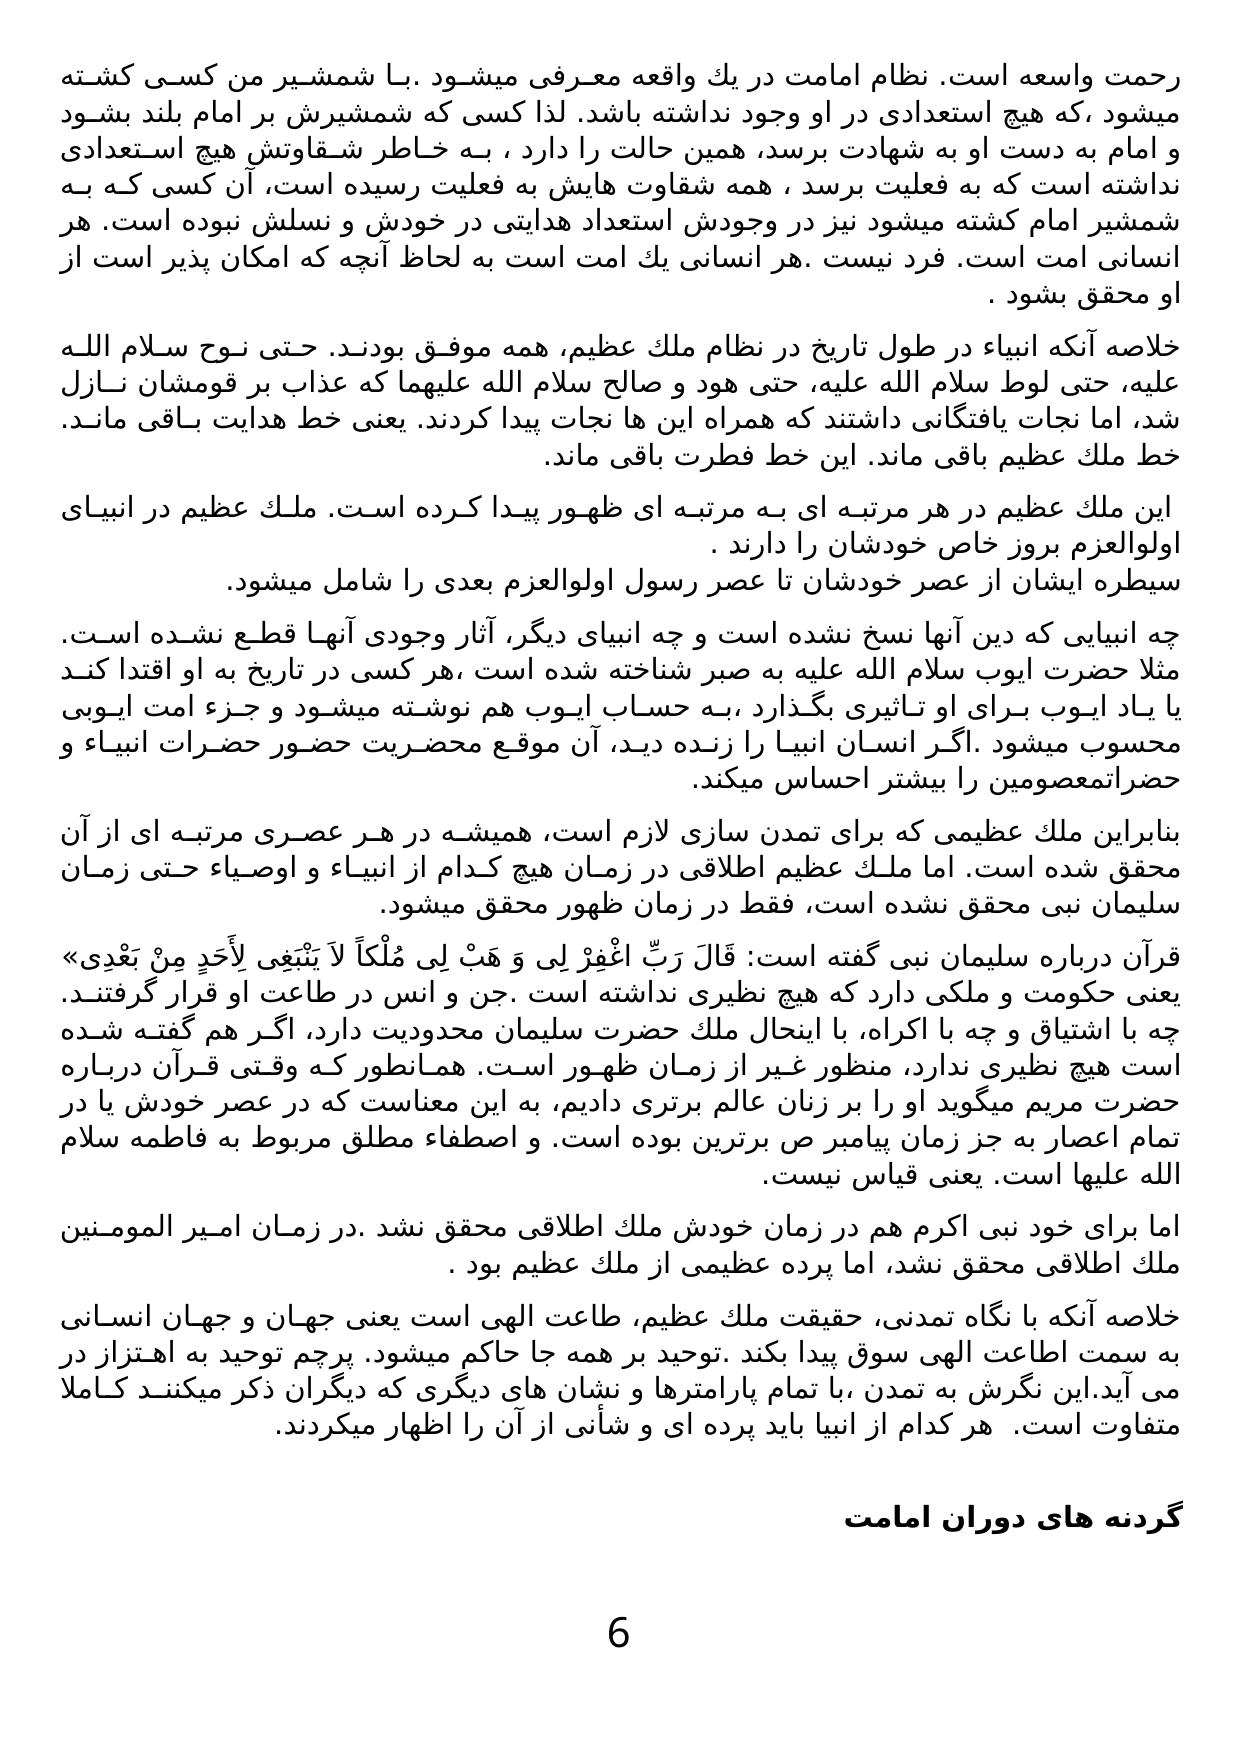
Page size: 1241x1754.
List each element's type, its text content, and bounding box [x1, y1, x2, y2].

text چه انبیایی که دین آنها نسخ نشده است و چه انبیای دیگر، آثار وجودی آنها قطع نشده است. مثلا حضرت ایوب سلام الله علیه به صبر شناخته شده است ،هر کسی در تاریخ به او اقتدا کند یا یاد ایوب برای او تاثیری بگذارد ،به حساب ایوب هم نوشته میشود و جزء امت ایوبی محسوب میشود .اگر انسان انبیا را زنده دید، آن موقع محضریت حضور حضرات انبیاء و حضراتمعصومین را بیشتر احساس میکند. [60, 616, 1182, 795]
text این ملك عظیم در هر مرتبه ای به مرتبه ای ظهور پیدا کرده است. ملك عظیم در انبیای اولوالعزم بروز خاص خودشان را دارند . [60, 491, 1182, 561]
text بنابراین ملك عظیمی که برای تمدن سازی لازم است، همیشه در هر عصری مرتبه ای از آن محقق شده است. اما ملك عظیم اطلاقی در زمان هیچ کدام از انبیاء و اوصیاء حتی زمان سلیمان نبی محقق نشده است، فقط در زمان ظهور محقق میشود. [60, 814, 1182, 921]
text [60, 59, 1182, 310]
text اما برای خود نبی اکرم هم در زمان خودش ملك اطلاقی محقق نشد .در زمان امیر المومنین ملك اطلاقی محقق نشد، اما پرده عظیمی از ملك عظیم بود . [60, 1210, 1182, 1280]
text گردنه های دوران امامت [59, 1501, 1183, 1534]
text سیطره ایشان از عصر خودشان تا عصر رسول اولوالعزم بعدی را شامل میشود. [59, 563, 1183, 597]
text قرآن درباره سلیمان نبی گفته است: قَالَ رَبِّ اغْفِرْ لِِی وَ هَبْ لِِی مُلْکاً لاَ یَنْبَغِِی لِأَحَدٍ مِنْ بَعْدِی» یعنی حکومت و ملکی دارد که هیچ نظیری نداشته است .جن و انس در طاعت او قرار گرفتند. چه با اشتیاق و چه با اکراه، با اینحال ملك حضرت سلیمان محدودیت دارد، اگر هم گفته شده است هیچ نظیری ندارد، منظور غیر از زمان ظهور است. همانطور که وقتی قرآن درباره حضرت مریم میگوید او را بر زنان عالم برتری دادیم، به این معناست که در عصر خودش یا در تمام اعصار به جز زمان پیامبر ص برترین بوده است. و اصطفاء مطلق مربوط به فاطمه سلام الله علیها است. یعنی قیاس نیست. [60, 939, 1182, 1191]
text خلاصه آنکه انبیاء در طول تاریخ در نظام ملك عظیم، همه موفق بودند. حتی نوح سلام الله علیه، حتی لوط سلام الله علیه، حتی هود و صالح سلام الله علیهما که عذاب بر قومشان نازل شد، اما نجات یافتگانی داشتند که همراه این ها نجات پیدا کردند. یعنی خط هدایت باقی ماند. خط ملك عظیم باقی ماند. این خط فطرت باقی ماند. [60, 329, 1182, 472]
text خلاصه آنکه با نگاه تمدنی، حقیقت ملك عظیم، طاعت الهی است یعنی جهان و جهان انسانی به سمت اطاعت الهی سوق پیدا بکند .توحید بر همه جا حاکم میشود. پرچم توحید به اهتزاز در می آید.این نگرش به تمدن ،با تمام پارامترها و نشان های دیگری که دیگران ذکر میکنند کاملا متفاوت است. هر کدام از انبیا باید پرده ای و شأنی از آن را اظهار میکردند. [60, 1299, 1182, 1442]
